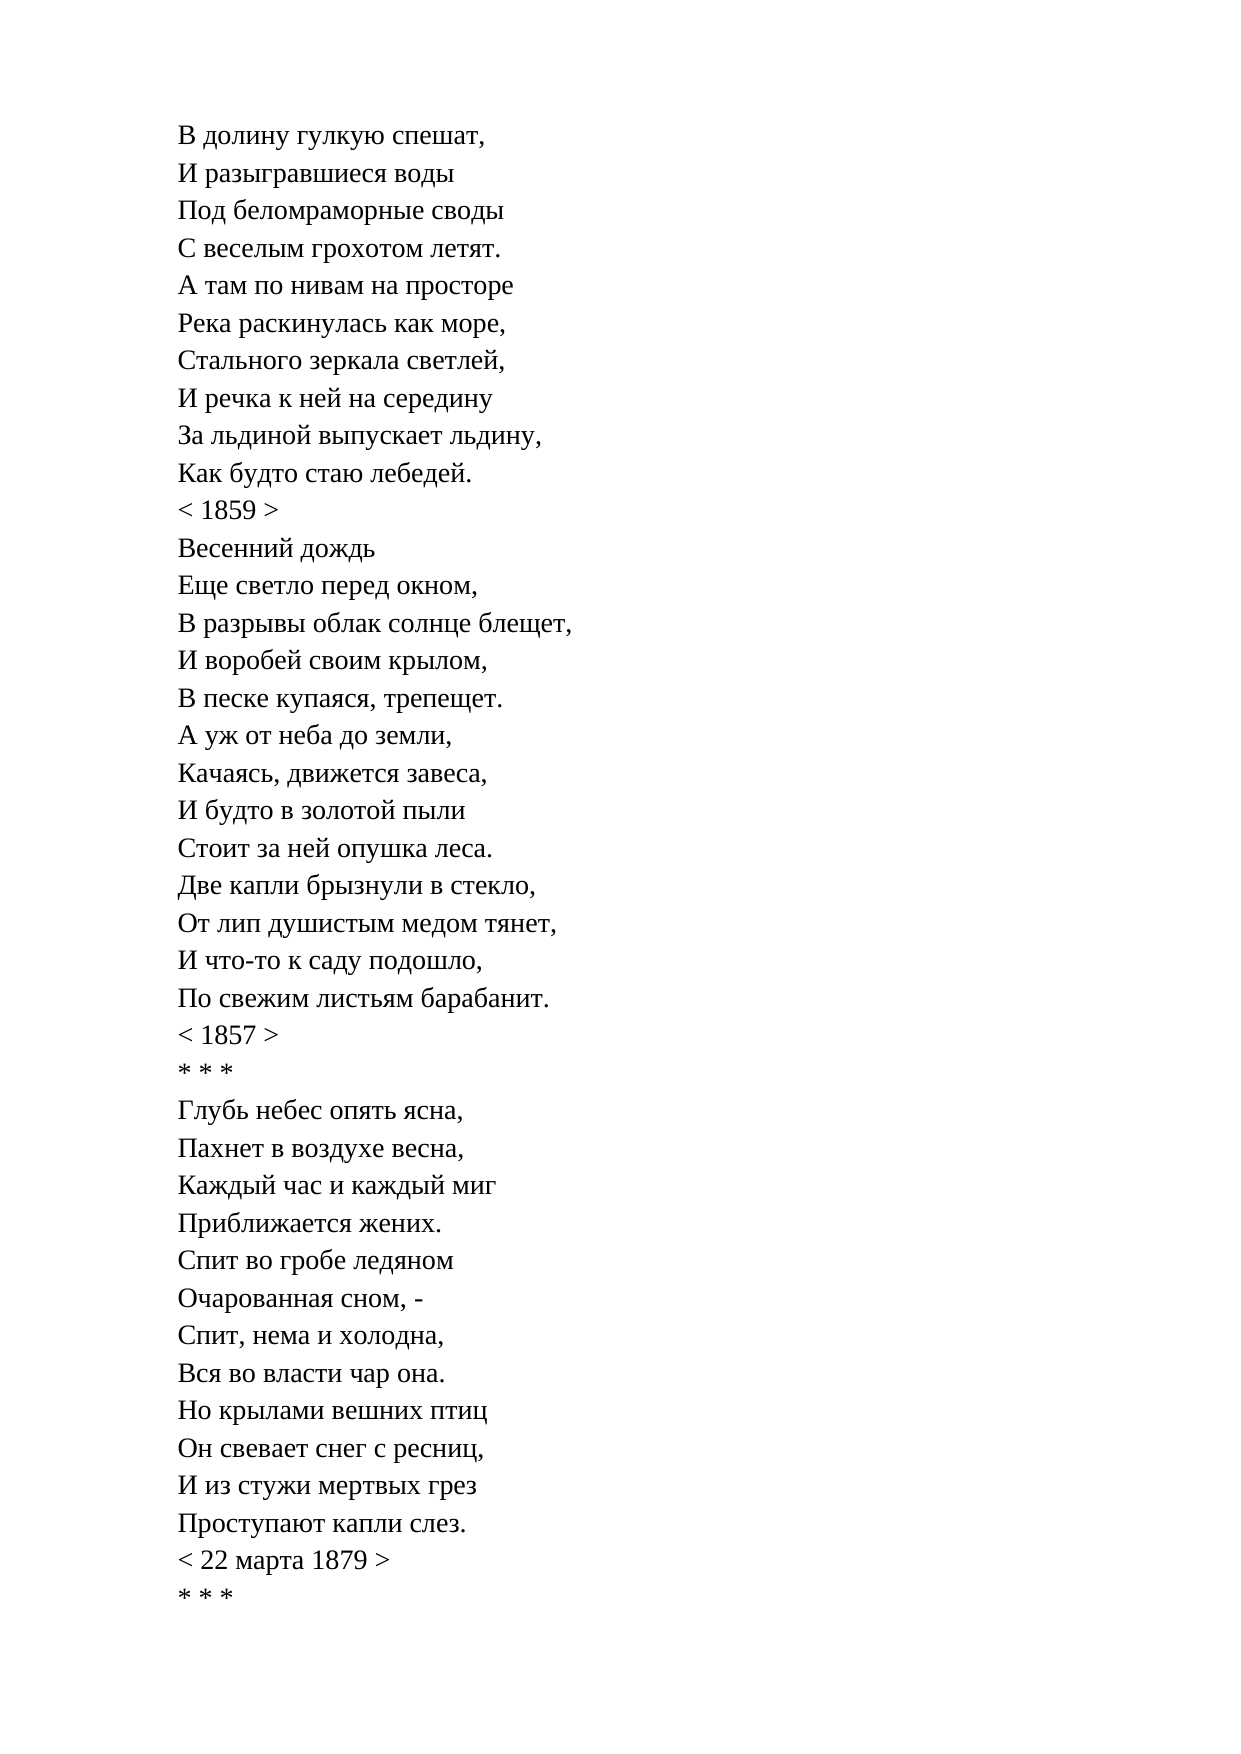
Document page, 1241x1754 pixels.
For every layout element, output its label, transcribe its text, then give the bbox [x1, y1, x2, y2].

text В песке купаяся, трепещет. [177, 681, 1152, 713]
text Очарованная сном, - [177, 1281, 1152, 1313]
text Спит, нема и холодна, [177, 1318, 1152, 1351]
text Как будто стаю лебедей. [177, 456, 1152, 488]
text В разрывы облак солнце блещет, [177, 606, 1152, 638]
text В долину гулкую спешат, [177, 118, 1152, 151]
text Качаясь, движется завеса, [177, 756, 1152, 788]
text Вся во власти чар она. [177, 1356, 1152, 1388]
text Две капли брызнули в стекло, [177, 868, 1152, 901]
text Приближается жених. [177, 1206, 1152, 1238]
text < 1857 > [177, 1018, 1152, 1051]
text За льдиной выпускает льдину, [177, 418, 1152, 451]
text Река раскинулась как море, [177, 306, 1152, 338]
text И что-то к саду подошло, [177, 943, 1152, 976]
text И воробей своим крылом, [177, 643, 1152, 676]
text С веселым грохотом летят. [177, 231, 1152, 263]
text Каждый час и каждый миг [177, 1168, 1152, 1201]
text Под беломраморные своды [177, 193, 1152, 226]
text По свежим листьям барабанит. [177, 981, 1152, 1013]
text Пахнет в воздухе весна, [177, 1131, 1152, 1163]
text * * * [177, 1581, 1152, 1613]
text Но крылами вешних птиц [177, 1393, 1152, 1426]
text И из стужи мертвых грез [177, 1468, 1152, 1501]
text А уж от неба до земли, [177, 718, 1152, 751]
text < 1859 > [177, 493, 1152, 526]
text Проступают капли слез. [177, 1506, 1152, 1538]
text Стального зеркала светлей, [177, 343, 1152, 376]
text Стоит за ней опушка леса. [177, 831, 1152, 863]
text Еще светло перед окном, [177, 568, 1152, 601]
text < 22 марта 1879 > [177, 1543, 1152, 1576]
text И разыгравшиеся воды [177, 156, 1152, 188]
text Весенний дождь [177, 531, 1152, 563]
text Глубь небес опять ясна, [177, 1093, 1152, 1126]
text * * * [177, 1056, 1152, 1088]
text И будто в золотой пыли [177, 793, 1152, 826]
text Спит во гробе ледяном [177, 1243, 1152, 1276]
text Он свевает снег с ресниц, [177, 1431, 1152, 1463]
text От лип душистым медом тянет, [177, 906, 1152, 938]
text А там по нивам на просторе [177, 268, 1152, 301]
text И речка к ней на середину [177, 381, 1152, 413]
